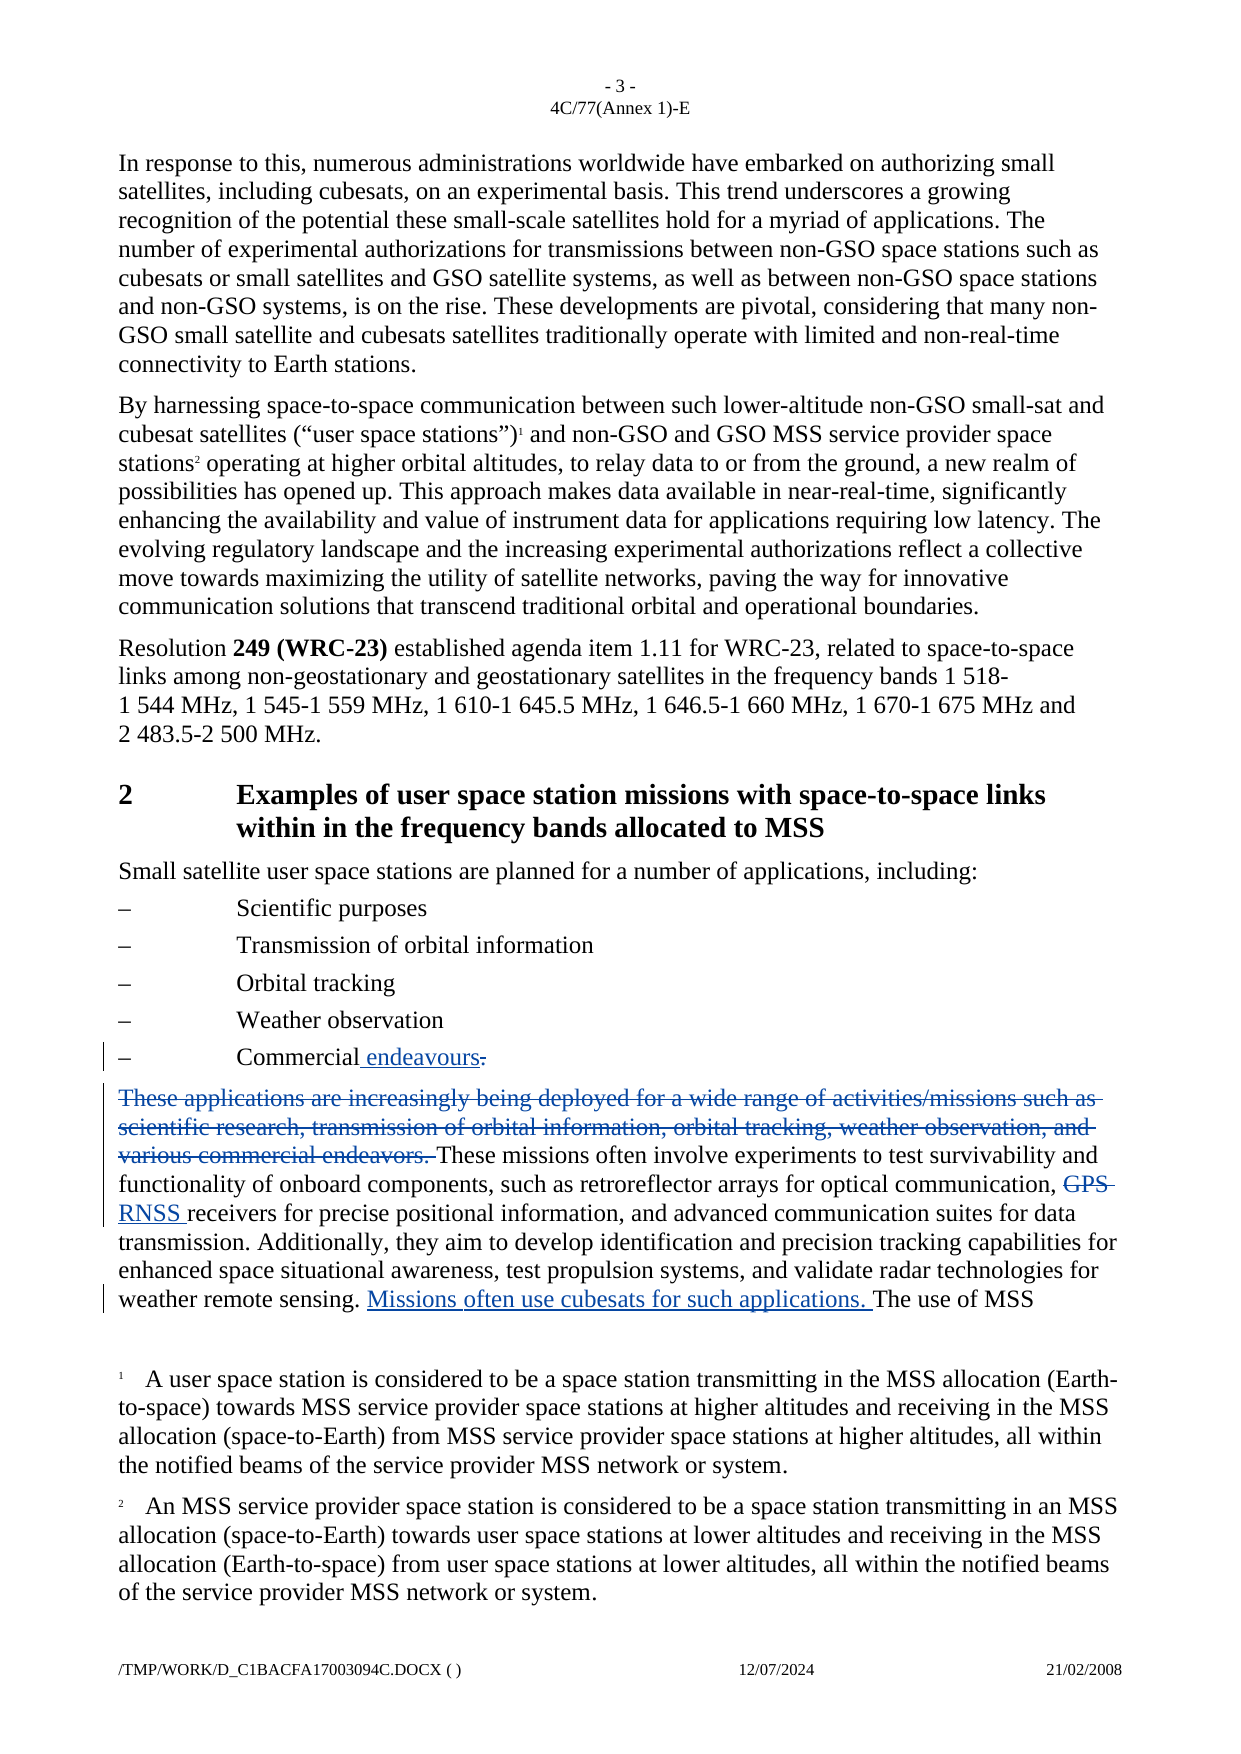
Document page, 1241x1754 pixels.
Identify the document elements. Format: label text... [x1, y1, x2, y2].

text Small satellite user space stations are planned for a number of applications, including: [118, 856, 1122, 885]
text Resolution 249 (WRC-23) established agenda item 1.11 for WRC-23, related to space-to-space links among non-geostationary and geostationary satellites in the frequency bands 1 518-1 544 MHz, 1 545-1 559 MHz, 1 610-1 645.5 MHz, 1 646.5-1 660 MHz, 1 670-1 675 MHz and 2 483.5-2 500 MHz. [118, 633, 1122, 748]
subtitle 2 Examples of user space station missions with space-to-space links within in the frequency bands allocated to MSS [118, 777, 1122, 844]
text – Transmission of orbital information [118, 931, 1122, 959]
text In response to this, numerous administrations worldwide have embarked on authorizing small satellites, including cubesats, on an experimental basis. This trend underscores a growing recognition of the potential these small-scale satellites hold for a myriad of applications. The number of experimental authorizations for transmissions between non-GSO space stations such as cubesats or small satellites and GSO satellite systems, as well as between non-GSO space stations and non-GSO systems, is on the rise. These developments are pivotal, considering that many non-GSO small satellite and cubesats satellites traditionally operate with limited and non-real-time connectivity to Earth stations. [118, 148, 1122, 378]
text – Scientific purposes [118, 893, 1122, 922]
text By harnessing space-to-space communication between such lower-altitude non-GSO small-sat and cubesat satellites (“user space stations”) and non-GSO and GSO MSS service provider space stations operating at higher orbital altitudes, to relay data to or from the ground, a new realm of possibilities has opened up. This approach makes data available in near-real-time, significantly enhancing the availability and value of instrument data for applications requiring low latency. The evolving regulatory landscape and the increasing experimental authorizations reflect a collective move towards maximizing the utility of satellite networks, paving the way for innovative communication solutions that transcend traditional orbital and operational boundaries. [118, 390, 1122, 620]
text – Weather observation [118, 1005, 1122, 1033]
text – Orbital tracking [118, 968, 1122, 996]
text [118, 1083, 1122, 1313]
text – Commercial [118, 1042, 1122, 1071]
